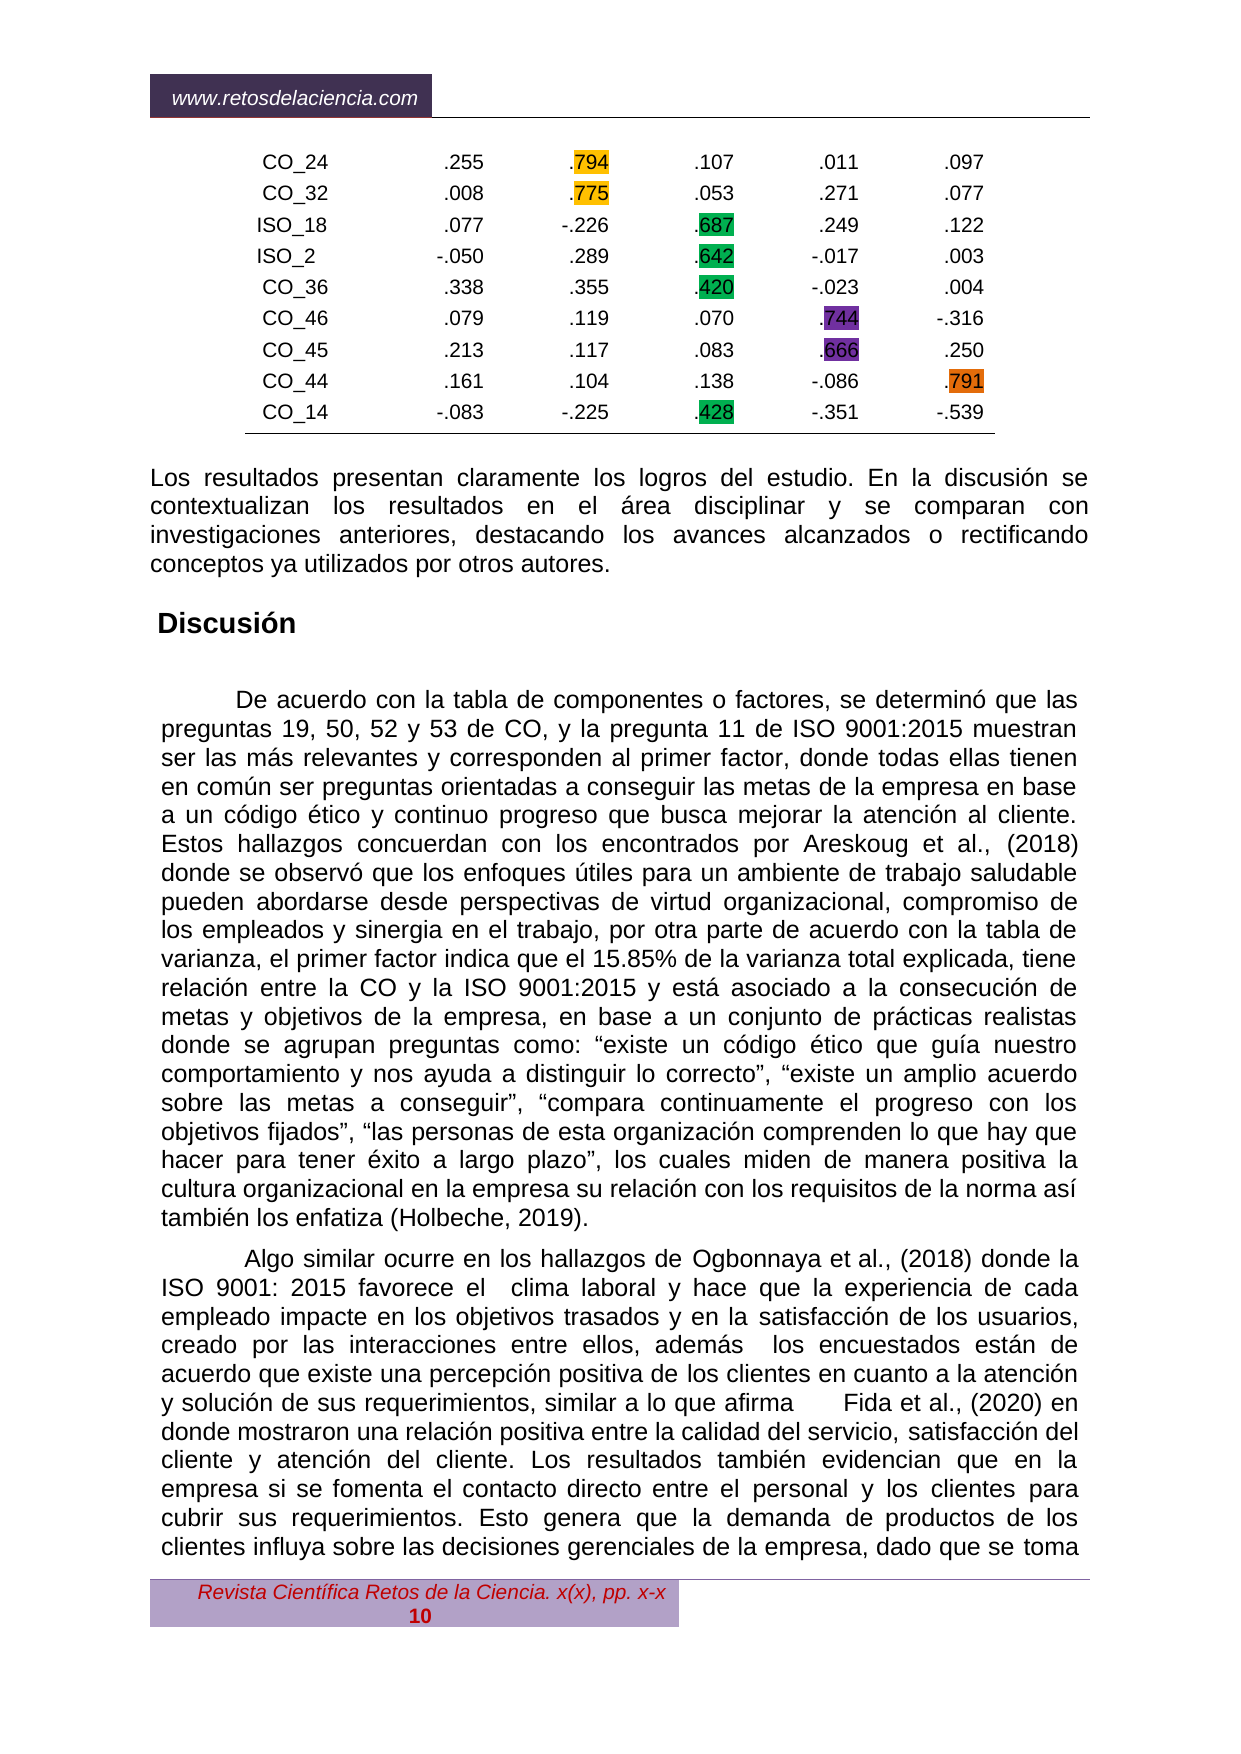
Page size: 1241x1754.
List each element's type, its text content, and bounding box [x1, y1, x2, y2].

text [161, 1244, 1079, 1560]
table_cell -.351 [745, 400, 870, 433]
text Los resultados presentan claramente los logros del estudio. En la discusión se contextualizan los resultados en el área disciplinar y se comparan con investigaciones anteriores, destacando los avances alcanzados o rectificando conceptos ya utilizados por otros autores. [150, 463, 1090, 578]
table_cell .122 [870, 213, 995, 244]
table_cell .271 [745, 181, 870, 212]
table_cell .079 [370, 306, 495, 337]
table_cell .775 [495, 181, 620, 212]
table_cell .791 [870, 369, 995, 400]
table_cell .077 [370, 213, 495, 244]
table_cell ISO_18 [245, 213, 370, 244]
table_cell .161 [370, 369, 495, 400]
table_cell .097 [870, 150, 995, 181]
table_cell .794 [495, 150, 620, 181]
table_cell .053 [620, 181, 745, 212]
table_cell .004 [870, 275, 995, 306]
table_cell -.023 [745, 275, 870, 306]
table_cell CO_45 [245, 338, 370, 369]
table_cell .250 [870, 338, 995, 369]
table_cell -.017 [745, 244, 870, 275]
table_cell -.226 [495, 213, 620, 244]
table_cell CO_44 [245, 369, 370, 400]
table_cell -.539 [870, 400, 995, 433]
table_cell .003 [870, 244, 995, 275]
table_cell .119 [495, 306, 620, 337]
table_cell .420 [620, 275, 745, 306]
table_cell .642 [620, 244, 745, 275]
table_cell CO_46 [245, 306, 370, 337]
table_cell CO_32 [245, 181, 370, 212]
table_cell CO_24 [245, 150, 370, 181]
text De acuerdo con la tabla de componentes o factores, se determinó que las preguntas 19, 50, 52 y 53 de CO, y la pregunta 11 de ISO 9001:2015 muestran ser las más relevantes y corresponden al primer factor, donde todas ellas tienen en común ser preguntas orientadas a conseguir las metas de la empresa en base a un código ético y continuo progreso que busca mejorar la atención al cliente. Estos hallazgos concuerdan con los encontrados por Areskoug et al., (2018) donde se observó que los enfoques útiles para un ambiente de trabajo saludable pueden abordarse desde perspectivas de virtud organizacional, compromiso de los empleados y sinergia en el trabajo, por otra parte de acuerdo con la tabla de varianza, el primer factor indica que el 15.85% de la varianza total explicada, tiene relación entre la CO y la ISO 9001:2015 y está asociado a la consecución de metas y objetivos de la empresa, en base a un conjunto de prácticas realistas donde se agrupan preguntas como: “existe un código ético que guía nuestro comportamiento y nos ayuda a distinguir lo correcto”, “existe un amplio acuerdo sobre las metas a conseguir”, “compara continuamente el progreso con los objetivos fijados”, “las personas de esta organización comprenden lo que hay que hacer para tener éxito a largo plazo”, los cuales miden de manera positiva la cultura organizacional en la empresa su relación con los requisitos de la norma así también los enfatiza (Holbeche, 2019). [161, 685, 1079, 1232]
table_cell .138 [620, 369, 745, 400]
table_cell .011 [745, 150, 870, 181]
table_cell .289 [495, 244, 620, 275]
table_cell .249 [745, 213, 870, 244]
table_cell -.316 [870, 306, 995, 337]
table_cell CO_14 [245, 400, 370, 433]
table_cell -.225 [495, 400, 620, 433]
table_cell .666 [745, 338, 870, 369]
table_cell .428 [620, 400, 745, 433]
table_cell .687 [620, 213, 745, 244]
table_cell .107 [620, 150, 745, 181]
table_cell .338 [370, 275, 495, 306]
table_cell -.086 [745, 369, 870, 400]
table_cell .255 [370, 150, 495, 181]
table_cell CO_36 [245, 275, 370, 306]
table_cell .744 [745, 306, 870, 337]
table_cell .070 [620, 306, 745, 337]
table_cell .008 [370, 181, 495, 212]
table_cell .355 [495, 275, 620, 306]
table_cell .213 [370, 338, 495, 369]
table_cell ISO_2 [245, 244, 370, 275]
table_cell -.050 [370, 244, 495, 275]
table_cell .104 [495, 369, 620, 400]
table_cell -.083 [370, 400, 495, 433]
table_cell .077 [870, 181, 995, 212]
table_cell .117 [495, 338, 620, 369]
table_cell .083 [620, 338, 745, 369]
subtitle Discusión [150, 606, 1090, 640]
